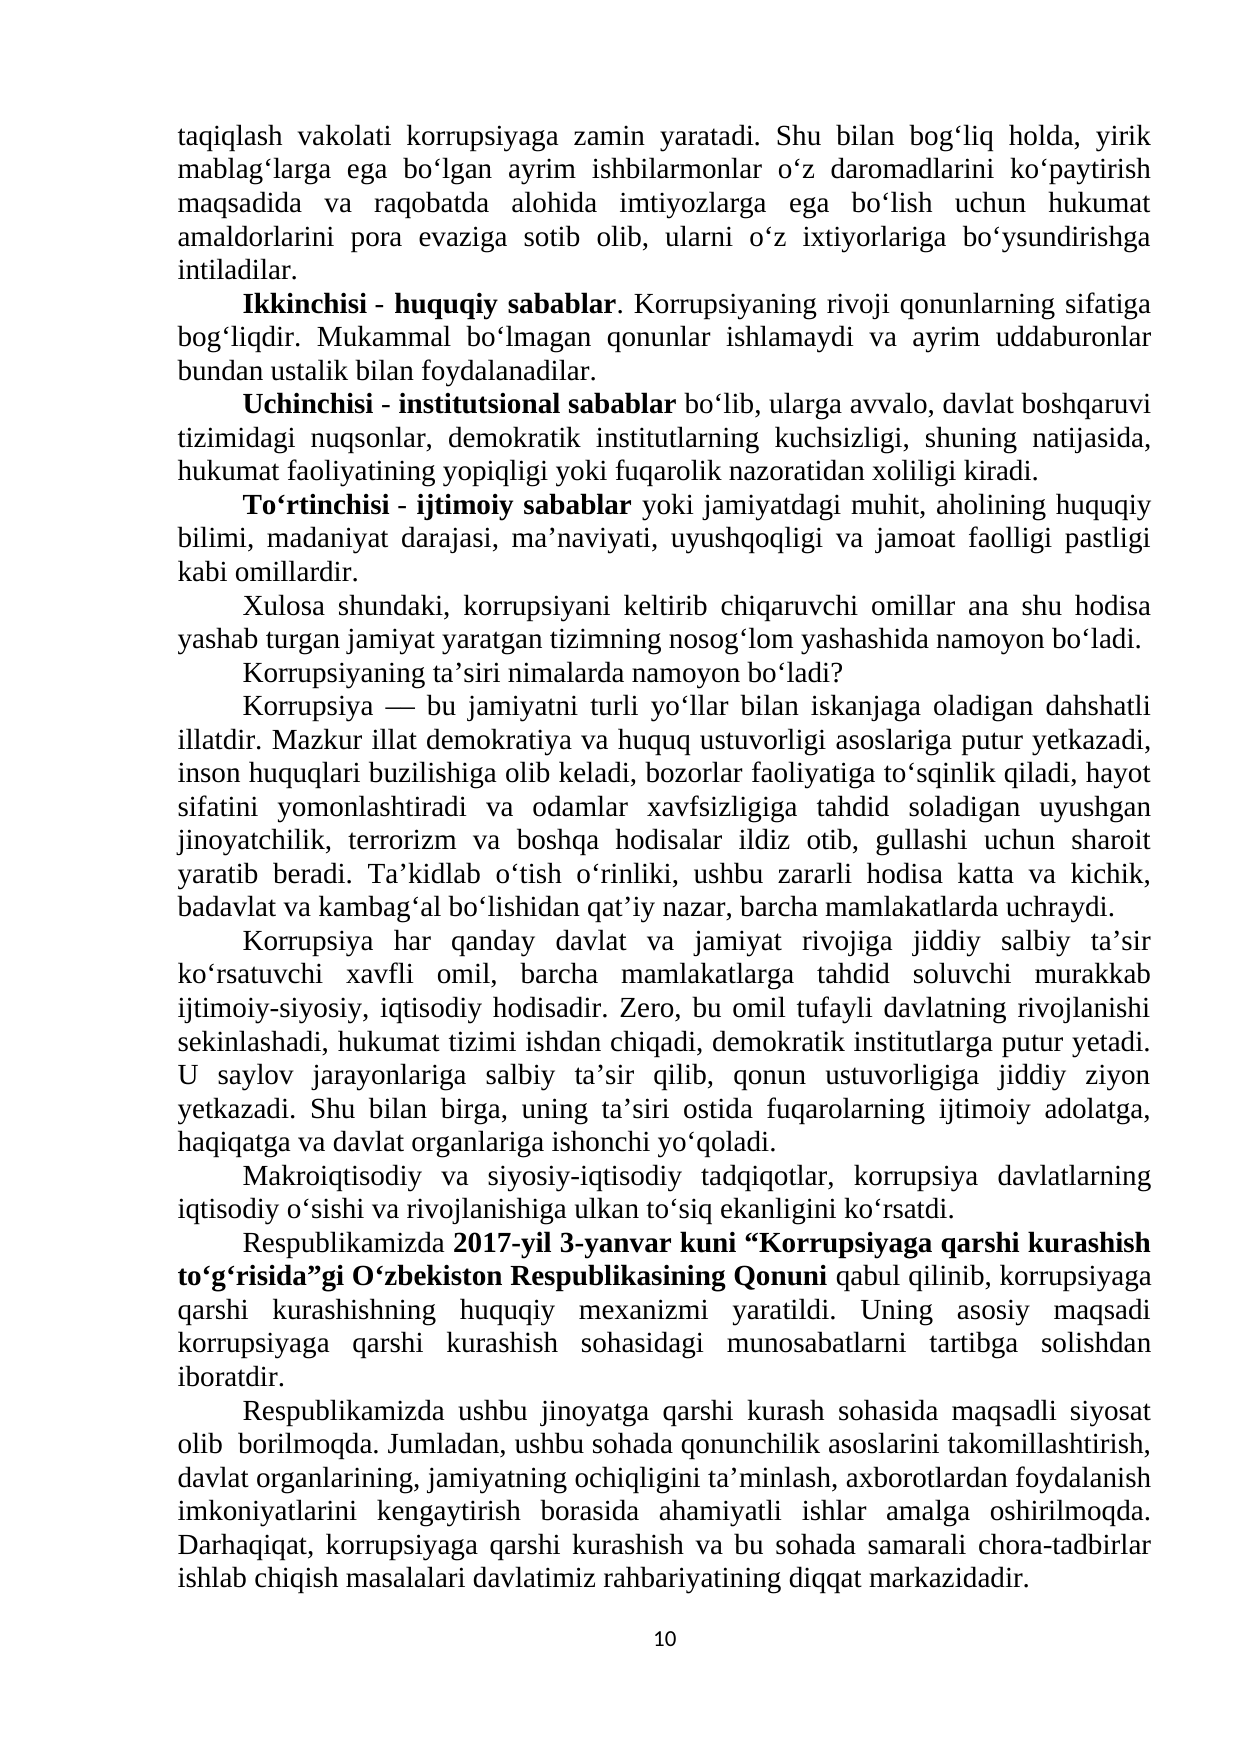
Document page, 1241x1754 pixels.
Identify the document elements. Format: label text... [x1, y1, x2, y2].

text Korrupsiyaning ta’siri nimalarda namoyon bo‘ladi? [177, 655, 1152, 688]
text Respublikamizda 2017-yil 3-yanvar kuni “Korrupsiyaga qarshi kurashish to‘g‘risida”gi O‘zbekiston Respublikasining Qonuni qabul qilinib, korrupsiyaga qarshi kurashishning huquqiy mexanizmi yaratildi. Uning asosiy maqsadi korrupsiyaga qarshi kurashish sohasidagi munosabatlarni tartibga solishdan iboratdir. [177, 1225, 1152, 1393]
text Respublikamizda ushbu jinoyatga qarshi kurash sohasida maqsadli siyosat olib borilmoqda. Jumladan, ushbu sohada qonunchilik asoslarini takomillashtirish, davlat organlarining, jamiyatning ochiqligini ta’minlash, axborotlardan foydalanish imkoniyatlarini kengaytirish borasida ahamiyatli ishlar amalga oshirilmoqda. Darhaqiqat, korrupsiyaga qarshi kurashish va bu sohada samarali chora-tadbirlar ishlab chiqish masalalari davlatimiz rahbariyatining diqqat markazidadir. [177, 1393, 1152, 1594]
text Makroiqtisodiy va siyosiy-iqtisodiy tadqiqotlar, korrupsiya davlatlarning iqtisodiy o‘sishi va rivojlanishiga ulkan to‘siq ekanligini ko‘rsatdi. [177, 1158, 1152, 1225]
text Ikkinchisi - huquqiy sabablar. Korrupsiyaning rivoji qonunlarning sifatiga bog‘liqdir. Mukammal bo‘lmagan qonunlar ishlamaydi va ayrim uddaburonlar bundan ustalik bilan foydalanadilar. [177, 286, 1152, 386]
text Korrupsiya har qanday davlat va jamiyat rivojiga jiddiy salbiy ta’sir ko‘rsatuvchi xavfli omil, barcha mamlakatlarga tahdid soluvchi murakkab ijtimoiy-siyosiy, iqtisodiy hodisadir. Zero, bu omil tufayli davlatning rivojlanishi sekinlashadi, hukumat tizimi ishdan chiqadi, demokratik institutlarga putur yetadi. U saylov jarayonlariga salbiy ta’sir qilib, qonun ustuvorligiga jiddiy ziyon yetkazadi. Shu bilan birga, uning ta’siri ostida fuqarolarning ijtimoiy adolatga, haqiqatga va davlat organlariga ishonchi yo‘qoladi. [177, 923, 1152, 1158]
text Uchinchisi - institutsional sabablar bo‘lib, ularga avvalo, davlat boshqaruvi tizimidagi nuqsonlar, demokratik institutlarning kuchsizligi, shuning natijasida, hukumat faoliyatining yopiqligi yoki fuqarolik nazoratidan xoliligi kiradi. [177, 386, 1152, 487]
text Korrupsiya –– bu jamiyatni turli yo‘llar bilan iskanjaga oladigan dahshatli illatdir. Mazkur illat demokratiya va huquq ustuvorligi asoslariga putur yetkazadi, inson huquqlari buzilishiga olib keladi, bozorlar faoliyatiga to‘sqinlik qiladi, hayot sifatini yomonlashtiradi va odamlar xavfsizligiga tahdid soladigan uyushgan jinoyatchilik, terrorizm va boshqa hodisalar ildiz otib, gullashi uchun sharoit yaratib beradi. Ta’kidlab o‘tish o‘rinliki, ushbu zararli hodisa katta va kichik, badavlat va kambag‘al bo‘lishidan qat’iy nazar, barcha mamlakatlarda uchraydi. [177, 688, 1152, 923]
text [177, 118, 1152, 286]
text To‘rtinchisi - ijtimoiy sabablar yoki jamiyatdagi muhit, aholining huquqiy bilimi, madaniyat darajasi, ma’naviyati, uyushqoqligi va jamoat faolligi pastligi kabi omillardir. [177, 487, 1152, 588]
text Xulosa shundaki, korrupsiyani keltirib chiqaruvchi omillar ana shu hodisa yashab turgan jamiyat yaratgan tizimning nosog‘lom yashashida namoyon bo‘ladi. [177, 588, 1152, 655]
